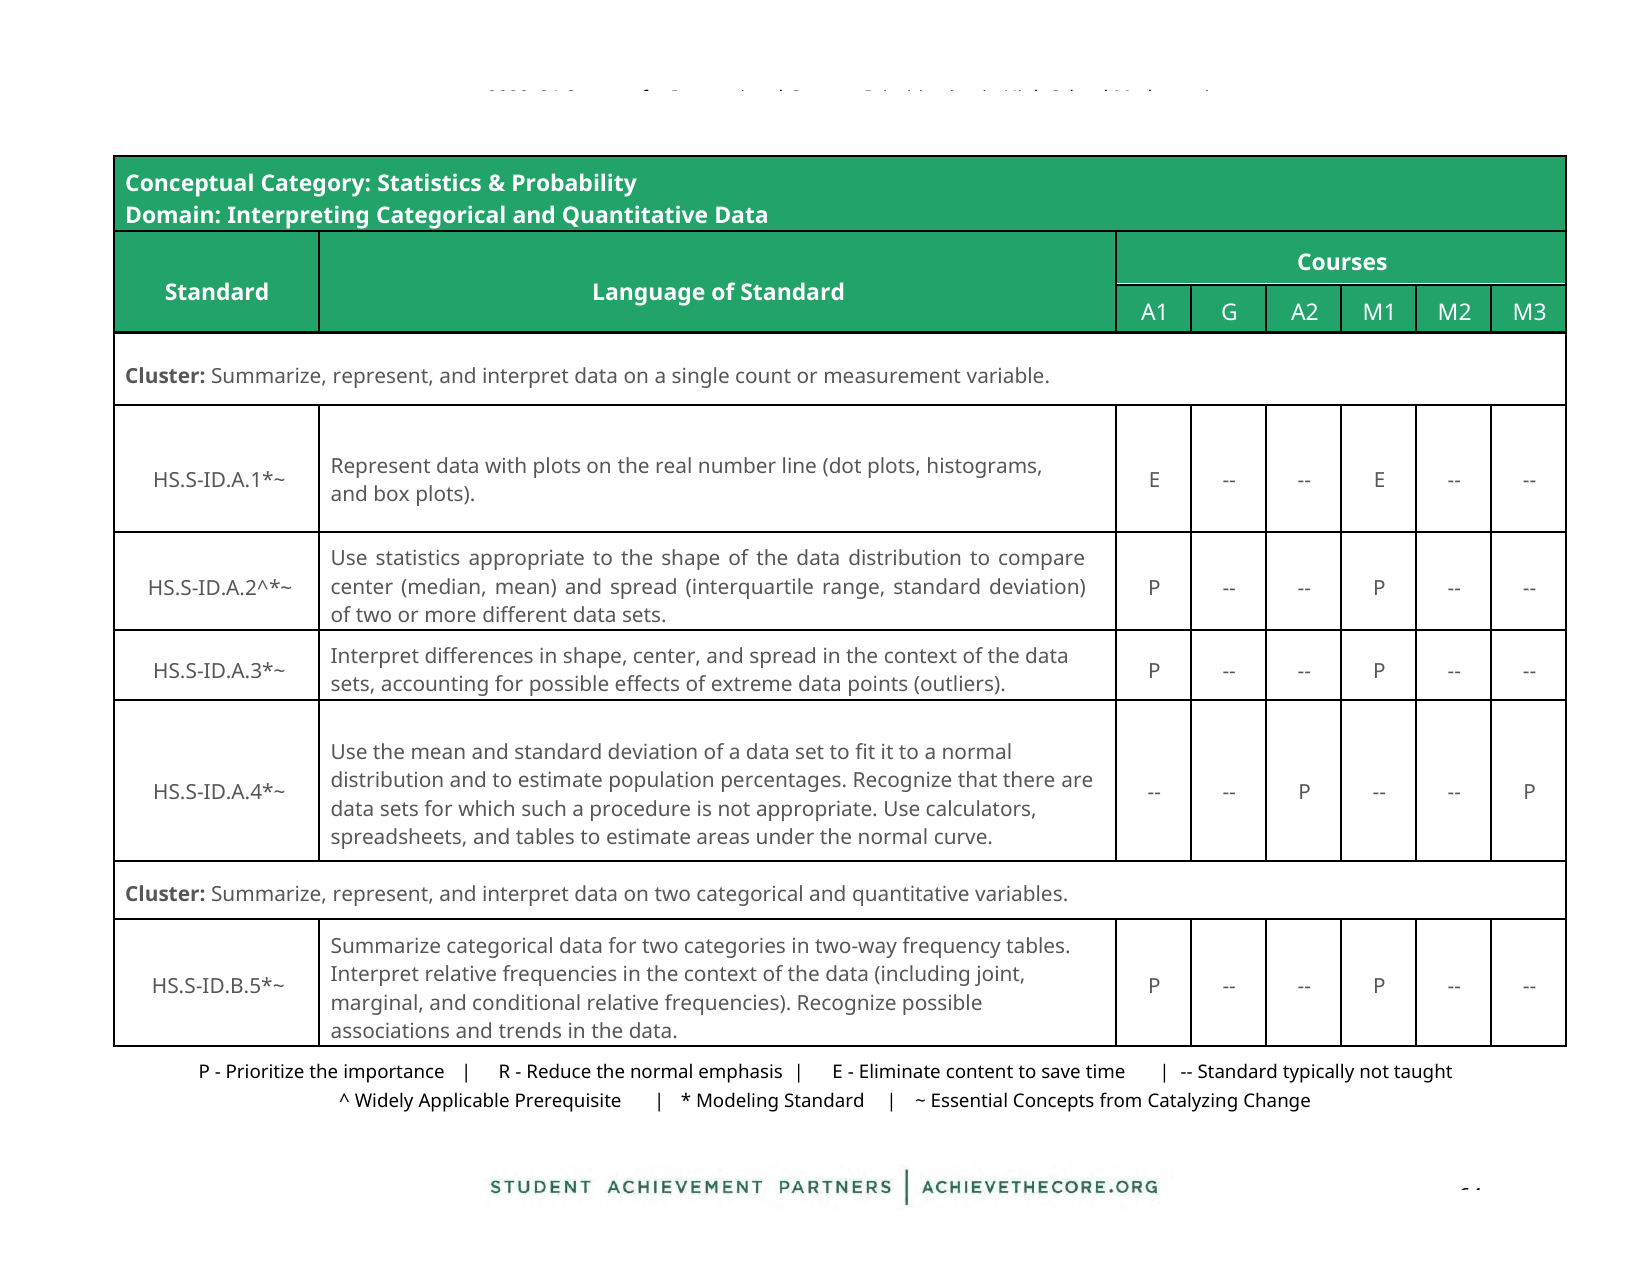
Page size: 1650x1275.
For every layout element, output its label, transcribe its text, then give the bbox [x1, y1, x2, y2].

table_cell -- [1192, 631, 1265, 698]
table_cell P [1342, 920, 1415, 1044]
table_cell -- [1417, 533, 1490, 629]
table_cell -- [1117, 701, 1190, 860]
table_cell -- [1492, 406, 1565, 531]
table_cell -- [1192, 533, 1265, 629]
table_cell -- [1192, 920, 1265, 1044]
table_cell Represent data with plots on the real number line (dot plots, histograms, and box plots). [320, 406, 1115, 531]
table_cell HS.S-ID.A.1*~ [115, 406, 318, 531]
table_cell -- [1342, 701, 1415, 860]
picture [475, 1165, 1175, 1209]
table_cell -- [1417, 631, 1490, 698]
table_cell P [1117, 920, 1190, 1044]
table_cell Language of Standard [320, 232, 1115, 331]
table_cell Summarize categorical data for two categories in two-way frequency tables. Interpret relative frequencies in the context of the data (including joint, marginal, and conditional relative frequencies). Recognize possible associations and trends in the data. [320, 920, 1115, 1044]
text P - Prioritize the importance | R - Reduce the normal emphasis | E - Eliminate content to save time | -- Standard typically not taught [100, 1058, 1551, 1084]
table_cell P [1267, 701, 1340, 860]
table_cell -- [1492, 920, 1565, 1044]
table_cell P [1342, 533, 1415, 629]
text ^ Widely Applicable Prerequisite | * Modeling Standard | ~ Essential Concepts from Catalyzing Change [100, 1087, 1549, 1112]
table_cell Interpret differences in shape, center, and spread in the context of the data sets, accounting for possible effects of extreme data points (outliers). [320, 631, 1115, 698]
table_cell -- [1417, 701, 1490, 860]
table_cell E [1117, 406, 1190, 531]
table_cell -- [1492, 631, 1565, 698]
table_cell G [1192, 286, 1265, 331]
table_cell M3 [1492, 286, 1565, 331]
table_cell Courses [1117, 232, 1565, 283]
table_cell -- [1417, 406, 1490, 531]
table_cell E [1342, 406, 1415, 531]
table_cell M1 [1342, 286, 1415, 331]
table_cell -- [1267, 631, 1340, 698]
table_cell Cluster: Summarize, represent, and interpret data on two categorical and quantitative variables. [115, 862, 1565, 918]
table_cell -- [1267, 533, 1340, 629]
table_header Conceptual Category: Statistics & Probability Domain: Interpreting Categorical and Quantitative Data [115, 157, 1565, 230]
table_cell A2 [1267, 286, 1340, 331]
table_cell Cluster: Summarize, represent, and interpret data on a single count or measurement variable. [115, 334, 1565, 404]
table_cell Standard [115, 232, 318, 331]
table_cell A1 [1117, 286, 1190, 331]
table_cell -- [1267, 920, 1340, 1044]
table_cell Use the mean and standard deviation of a data set to fit it to a normal distribution and to estimate population percentages. Recognize that there are data sets for which such a procedure is not appropriate. Use calculators, spreadsheets, and tables to estimate areas under the normal curve. [320, 701, 1115, 860]
table_cell P [1342, 631, 1415, 698]
table_cell -- [1192, 406, 1265, 531]
table_cell P [1117, 533, 1190, 629]
table_cell HS.S-ID.A.3*~ [115, 631, 318, 698]
table_cell HS.S-ID.A.4*~ [115, 701, 318, 860]
table_cell M2 [1417, 286, 1490, 331]
table_cell P [1117, 631, 1190, 698]
table_cell -- [1192, 701, 1265, 860]
table_cell HS.S-ID.B.5*~ [115, 920, 318, 1044]
table_cell Use statistics appropriate to the shape of the data distribution to compare center (median, mean) and spread (interquartile range, standard deviation) of two or more different data sets. [320, 533, 1115, 629]
table_cell -- [1492, 533, 1565, 629]
table_cell P [1492, 701, 1565, 860]
table_cell -- [1267, 406, 1340, 531]
table_cell HS.S-ID.A.2^*~ [115, 533, 318, 629]
table_cell -- [1417, 920, 1490, 1044]
